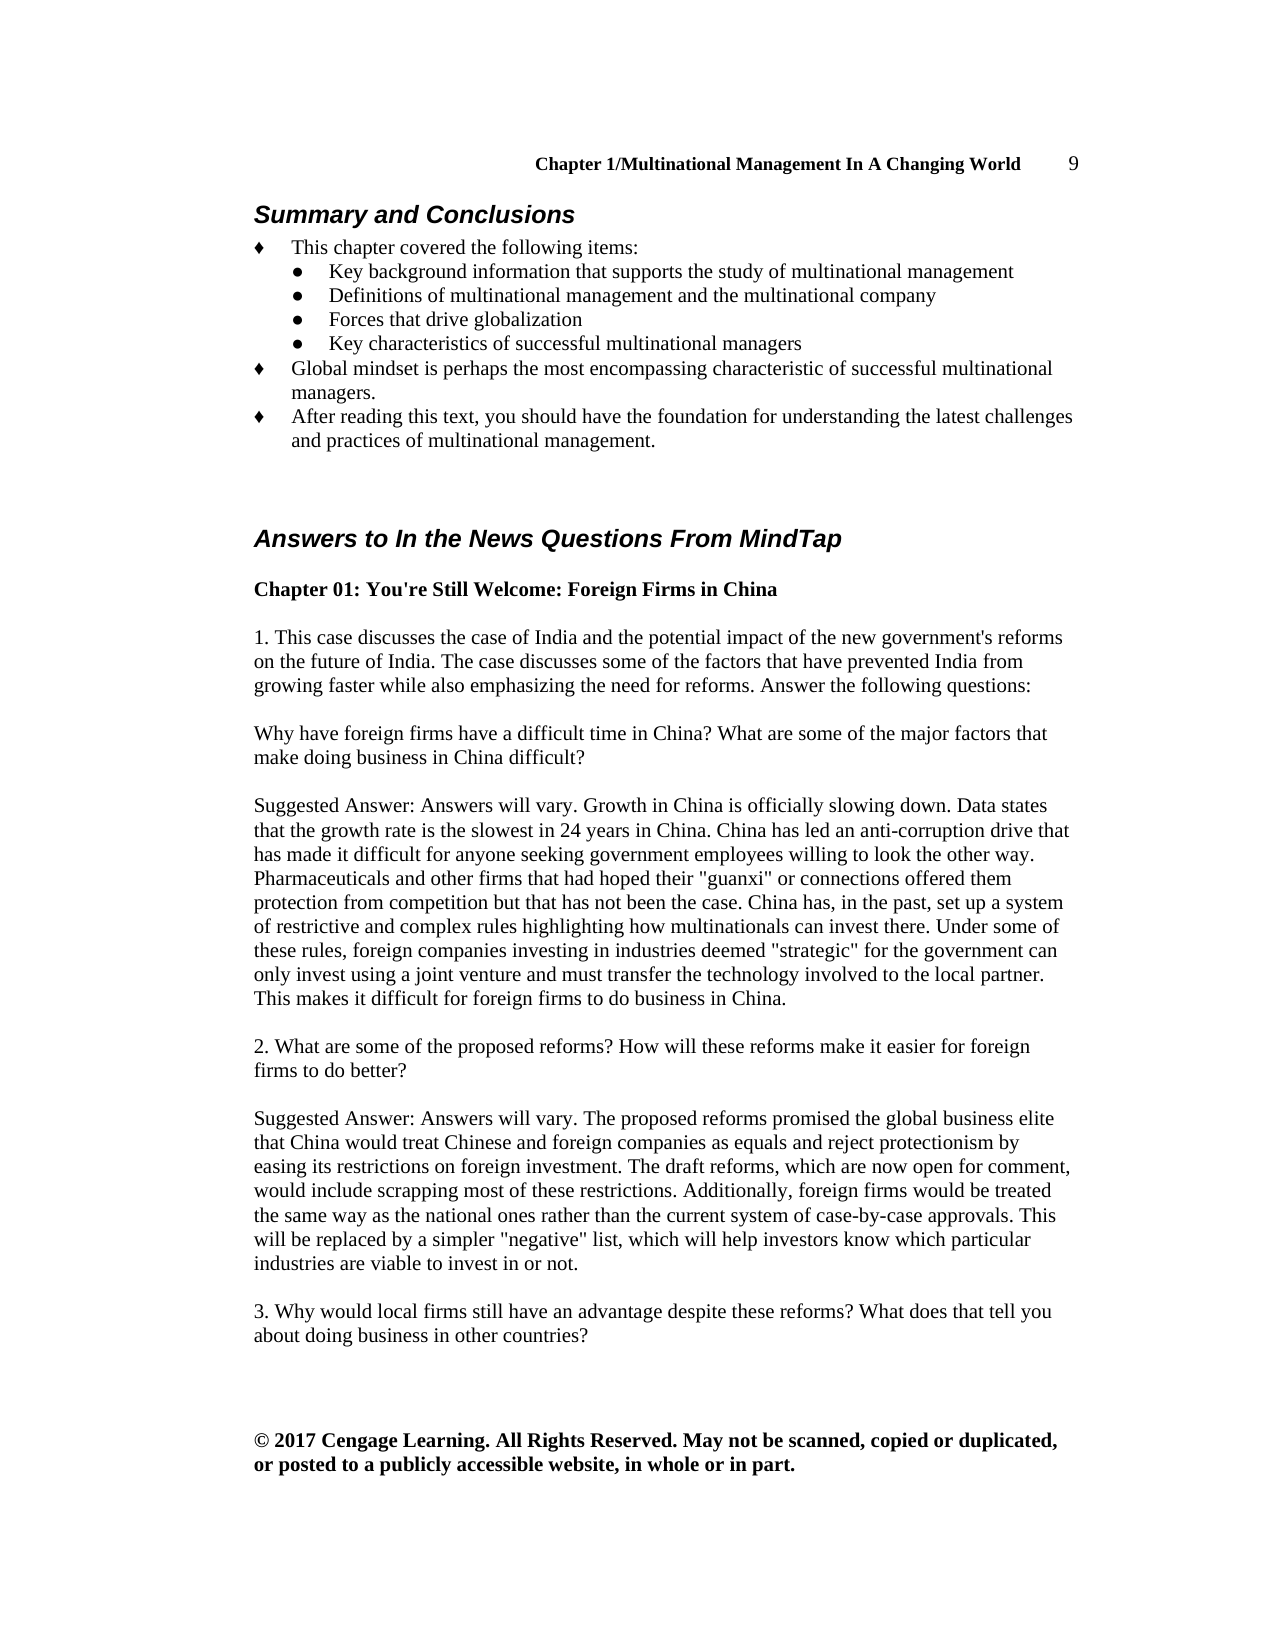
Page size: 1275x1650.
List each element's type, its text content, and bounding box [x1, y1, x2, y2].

list This chapter covered the following items: [253, 234, 1078, 259]
list Key background information that supports the study of multinational management [291, 259, 1078, 283]
text Why have foreign firms have a difficult time in China? What are some of the major factors that make doing business in China difficult? [253, 721, 1078, 769]
text Chapter 01: You're Still Welcome: Foreign Firms in China [253, 577, 1078, 601]
text Suggested Answer: Answers will vary. Growth in China is officially slowing down. Data states that the growth rate is the slowest in 24 years in China. China has led an anti-corruption drive that has made it difficult for anyone seeking government employees willing to look the other way. Pharmaceuticals and other firms that had hoped their "guanxi" or connections offered them protection from competition but that has not been the case. China has, in the past, set up a system of restrictive and complex rules highlighting how multinationals can invest there. Under some of these rules, foreign companies investing in industries deemed "strategic" for the government can only invest using a joint venture and must transfer the technology involved to the local partner. This makes it difficult for foreign firms to do business in China. [253, 793, 1078, 1010]
list Definitions of multinational management and the multinational company [291, 283, 1078, 307]
text Suggested Answer: Answers will vary. The proposed reforms promised the global business elite that China would treat Chinese and foreign companies as equals and reject protectionism by easing its restrictions on foreign investment. The draft reforms, which are now open for comment, would include scrapping most of these restrictions. Additionally, foreign firms would be treated the same way as the national ones rather than the current system of case-by-case approvals. This will be replaced by a simpler "negative" list, which will help investors know which particular industries are viable to invest in or not. [253, 1106, 1078, 1275]
list After reading this text, you should have the foundation for understanding the latest challenges and practices of multinational management. [253, 404, 1078, 452]
subtitle Summary and Conclusions [253, 199, 1078, 228]
text 2. What are some of the proposed reforms? How will these reforms make it easier for foreign firms to do better? [253, 1034, 1078, 1082]
text 1. This case discusses the case of India and the potential impact of the new government's reforms on the future of India. The case discusses some of the factors that have prevented India from growing faster while also emphasizing the need for reforms. Answer the following questions: [253, 625, 1078, 697]
text Answers to In the News Questions From MindTap [253, 524, 1078, 553]
list Key characteristics of successful multinational managers [291, 331, 1078, 355]
list Global mindset is perhaps the most encompassing characteristic of successful multinational managers. [253, 355, 1078, 404]
text 3. Why would local firms still have an advantage despite these reforms? What does that tell you about doing business in other countries? [253, 1299, 1078, 1347]
list Forces that drive globalization [291, 307, 1078, 331]
